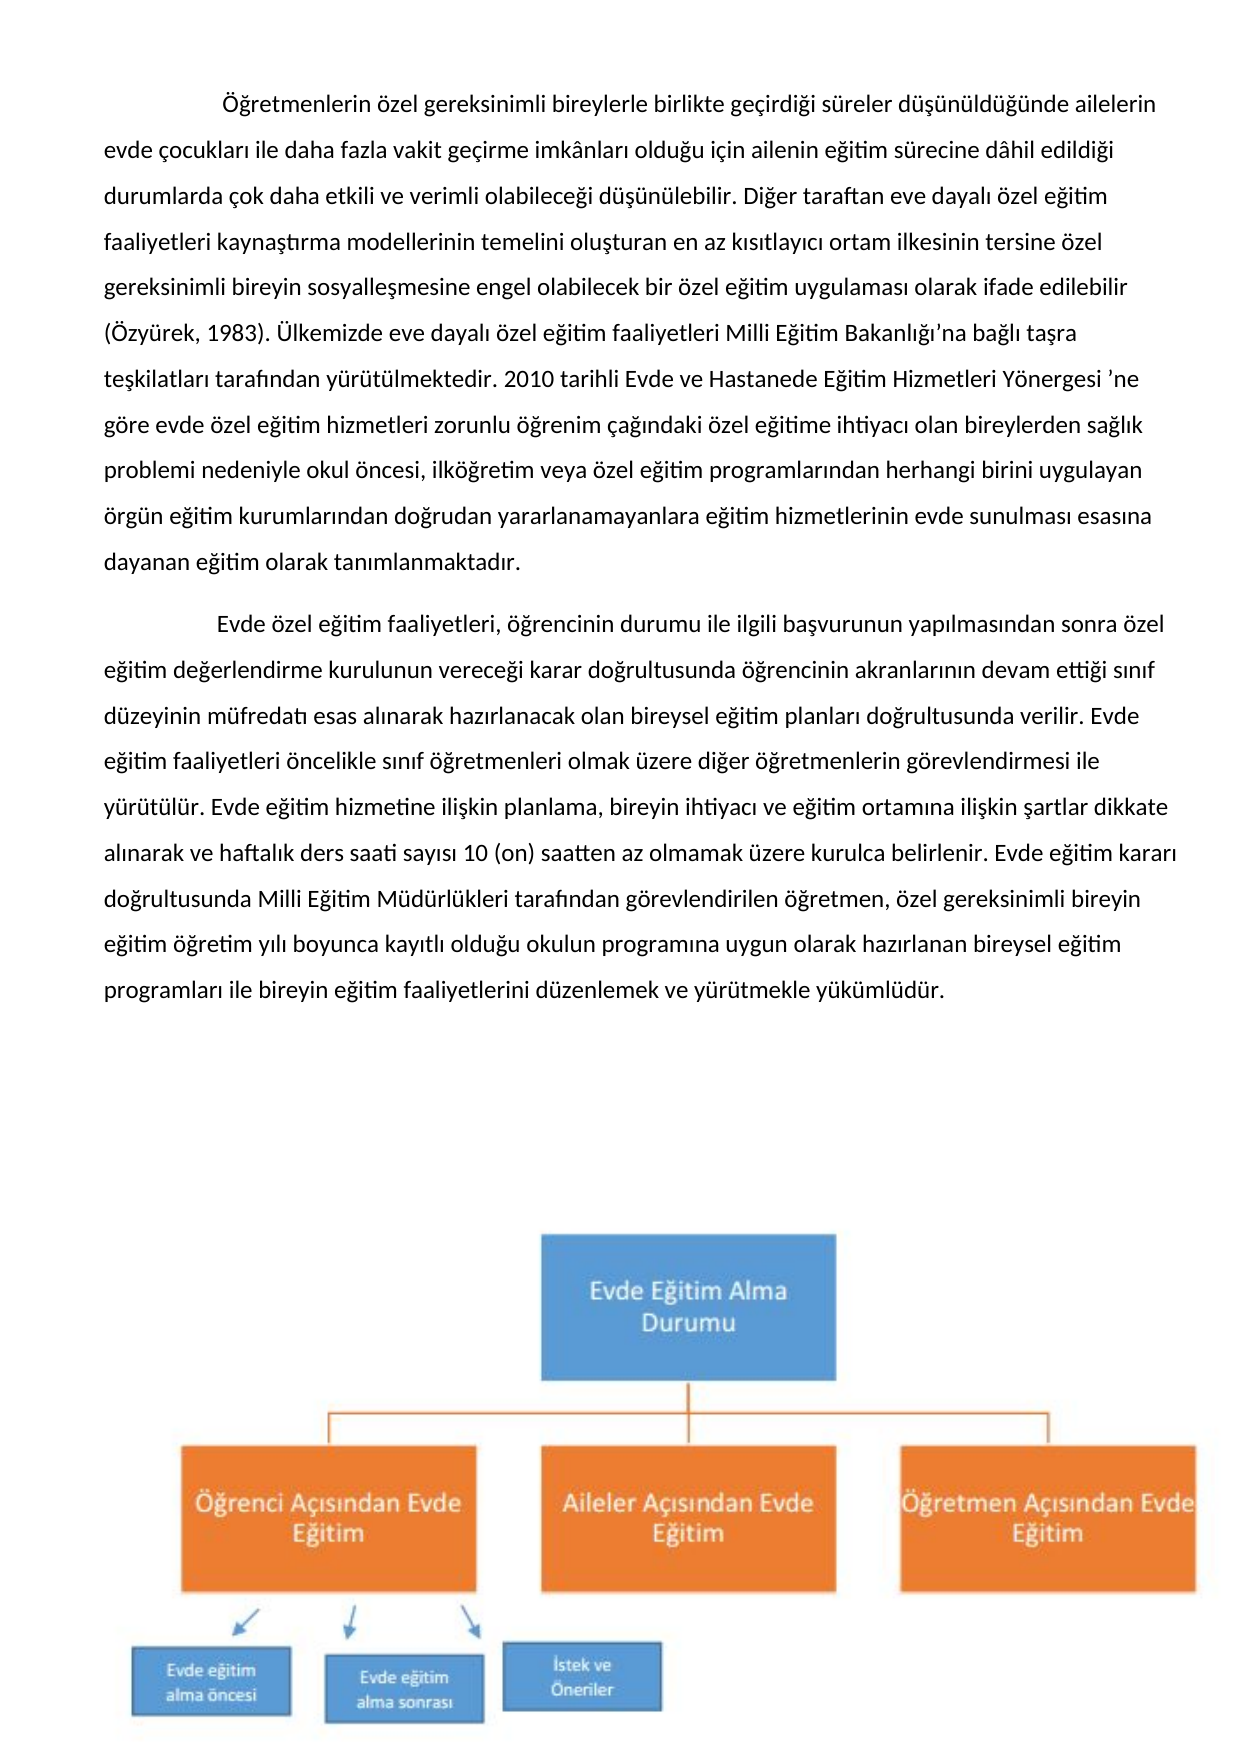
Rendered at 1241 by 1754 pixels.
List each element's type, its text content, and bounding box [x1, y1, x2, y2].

picture [3, 1146, 1222, 1754]
text Evde özel eğitim faaliyetleri, öğrencinin durumu ile ilgili başvurunun yapılmasından sonra özel eğitim değerlendirme kurulunun vereceği karar doğrultusunda öğrencinin akranlarının devam ettiği sınıf düzeyinin müfredatı esas alınarak hazırlanacak olan bireysel eğitim planları doğrultusunda verilir. Evde eğitim faaliyetleri öncelikle sınıf öğretmenleri olmak üzere diğer öğretmenlerin görevlendirmesi ile yürütülür. Evde eğitim hizmetine ilişkin planlama, bireyin ihtiyacı ve eğitim ortamına ilişkin şartlar dikkate alınarak ve haftalık ders saati sayısı 10 (on) saatten az olmamak üzere kurulca belirlenir. Evde eğitim kararı doğrultusunda Milli Eğitim Müdürlükleri tarafından görevlendirilen öğretmen, özel gereksinimli bireyin eğitim öğretim yılı boyunca kayıtlı olduğu okulun programına uygun olarak hazırlanan bireysel eğitim programları ile bireyin eğitim faaliyetlerini düzenlemek ve yürütmekle yükümlüdür. [103, 608, 1181, 1005]
text Öğretmenlerin özel gereksinimli bireylerle birlikte geçirdiği süreler düşünüldüğünde ailelerin evde çocukları ile daha fazla vakit geçirme imkânları olduğu için ailenin eğitim sürecine dâhil edildiği durumlarda çok daha etkili ve verimli olabileceği düşünülebilir. Diğer taraftan eve dayalı özel eğitim faaliyetleri kaynaştırma modellerinin temelini oluşturan en az kısıtlayıcı ortam ilkesinin tersine özel gereksinimli bireyin sosyalleşmesine engel olabilecek bir özel eğitim uygulaması olarak ifade edilebilir (Özyürek, 1983). Ülkemizde eve dayalı özel eğitim faaliyetleri Milli Eğitim Bakanlığı’na bağlı taşra teşkilatları tarafından yürütülmektedir. 2010 tarihli Evde ve Hastanede Eğitim Hizmetleri Yönergesi ’ne göre evde özel eğitim hizmetleri zorunlu öğrenim çağındaki özel eğitime ihtiyacı olan bireylerden sağlık problemi nedeniyle okul öncesi, ilköğretim veya özel eğitim programlarından herhangi birini uygulayan örgün eğitim kurumlarından doğrudan yararlanamayanlara eğitim hizmetlerinin evde sunulması esasına dayanan eğitim olarak tanımlanmaktadır. [103, 89, 1181, 576]
